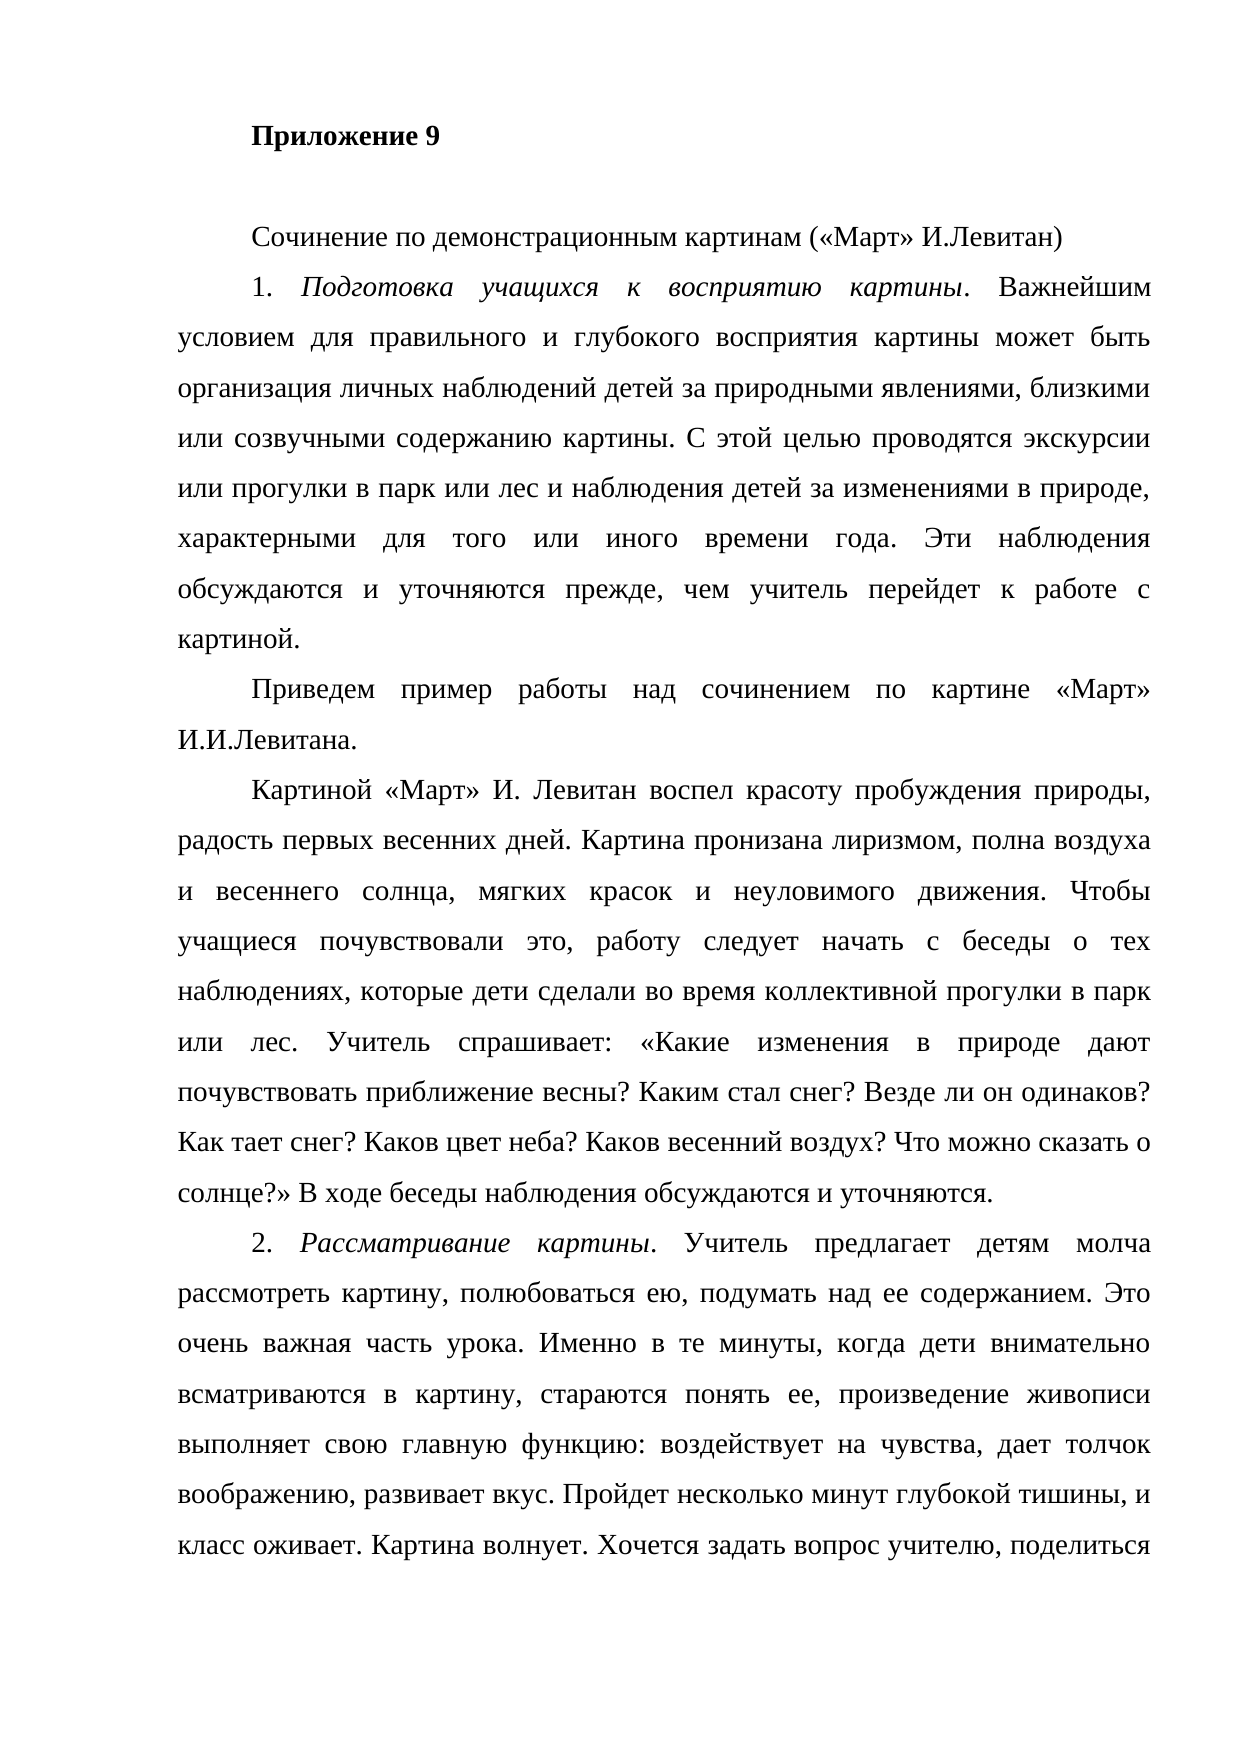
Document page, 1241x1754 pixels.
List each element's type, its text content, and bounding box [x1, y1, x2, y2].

text 1. Подготовка учащихся к восприятию картины. Важнейшим условием для правильного и глубокого восприятия картины может быть организация личных наблюдений детей за природными явлениями, близкими или созвучными содержанию картины. С этой целью проводятся экскурсии или пpoгулки в парк или лес и наблюдения детей за изменениями в природе, характерными для того или иного времени года. Эти наблюдения обсуждаются и уточняются прежде, чем учитель перейдет к работе с картиной. [177, 269, 1152, 655]
text Картиной «Март» И. Левитан воспел красоту пробуждения природы, радость первых весенних дней. Картина пронизана лиризмом, полна воздуха и весеннего солнца, мягких красок и неуловимого движения. Чтобы учащиеся почувствовали это, работу следует начать с беседы о тех наблюдениях, которые дети сделали во время коллективной прогулки в парк или лес. Учитель спрашивает: «Какие изменения в природе дают почувствовать приближение весны? Каким стал снег? Везде ли он одинаков? Как тает снег? Каков цвет неба? Каков весенний воздух? Что можно сказать о солнце?» В ходе беседы наблюдения обсуждаются и уточняются. [177, 772, 1152, 1208]
text Приложение 9 [177, 118, 1152, 152]
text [177, 1225, 1152, 1560]
text Сочинение по демонстрационным картинам («Март» И.Левитан) [177, 219, 1152, 252]
text Приведем пример работы над сочинением по картине «Март» И.И.Левитана. [177, 672, 1152, 755]
